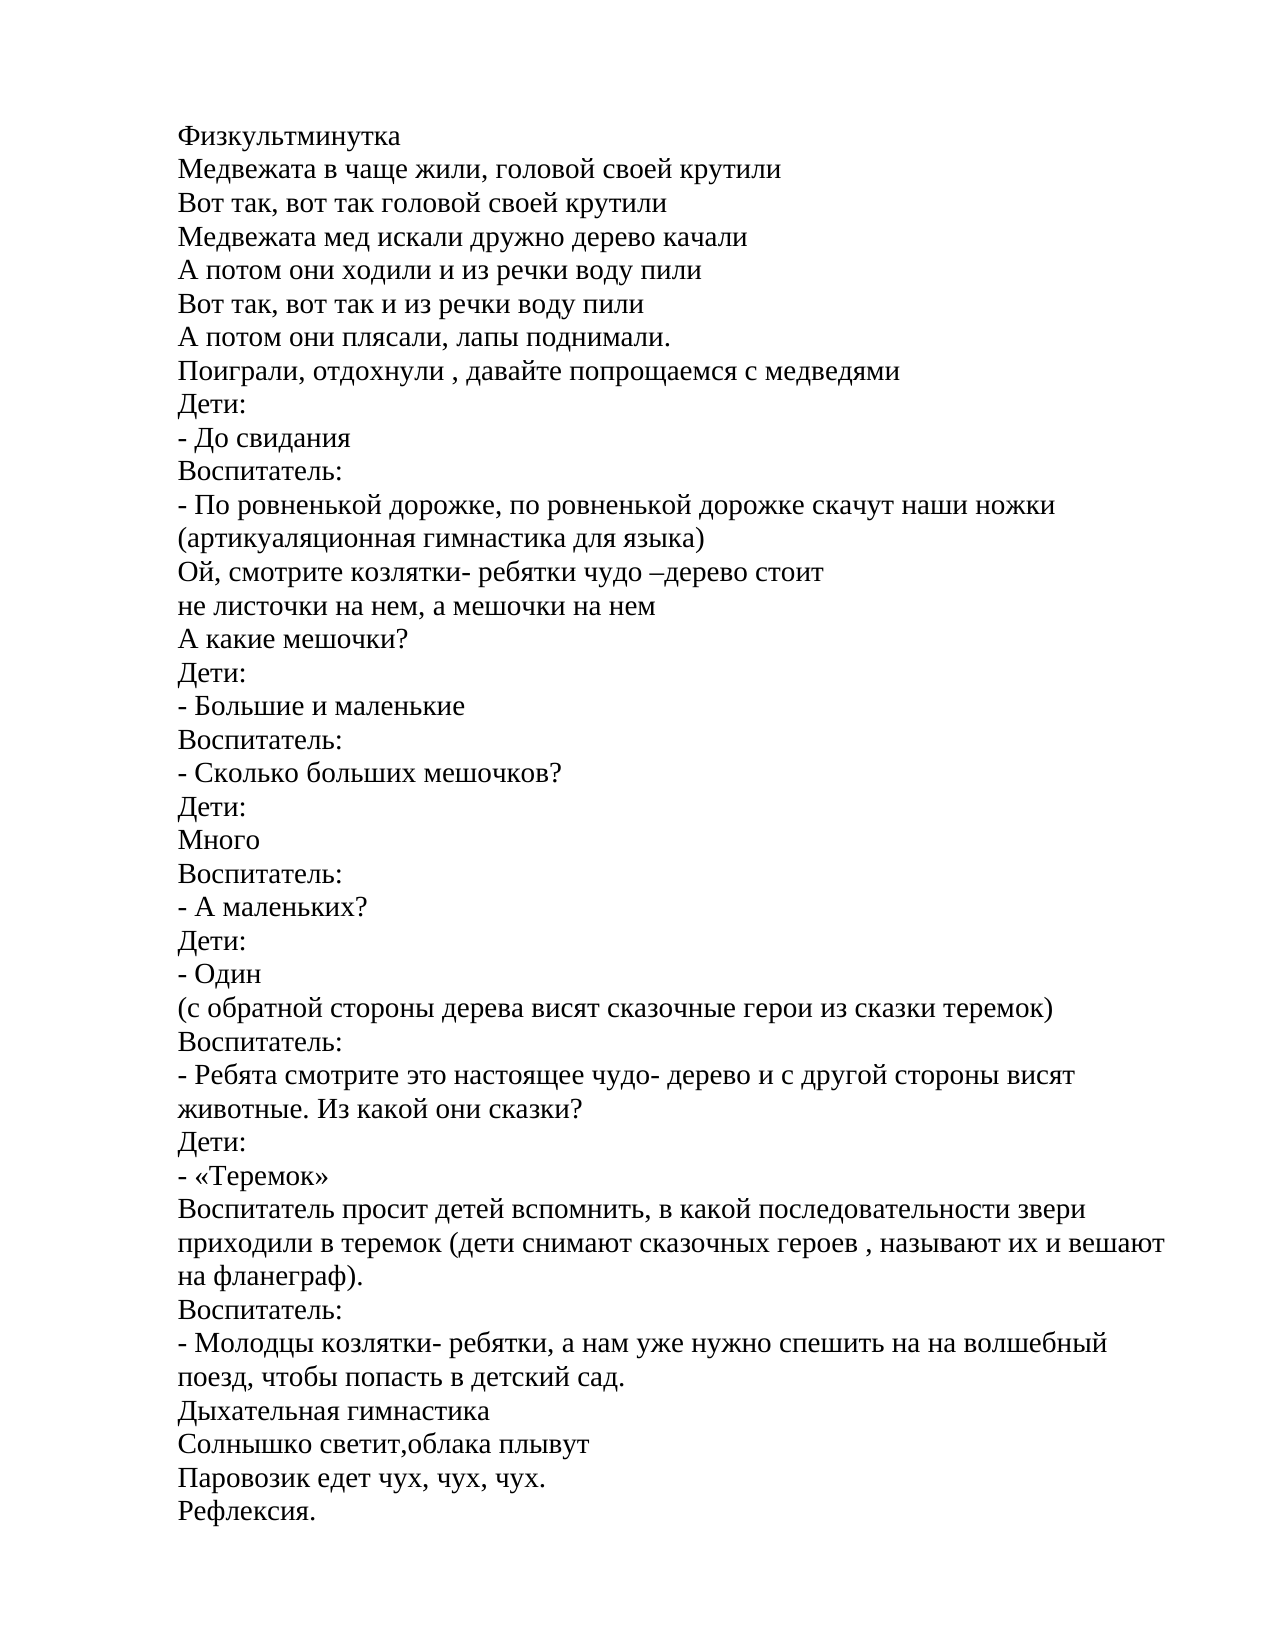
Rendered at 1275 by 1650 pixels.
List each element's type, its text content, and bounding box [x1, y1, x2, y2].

text Медвежата в чаще жили, головой своей крутили [177, 152, 1186, 185]
text - «Теремок» [177, 1158, 1186, 1191]
text Дети: [177, 386, 1186, 420]
text Воспитатель: [177, 1024, 1186, 1057]
text Медвежата мед искали дружно дерево качали [177, 219, 1186, 252]
text не листочки на нем, а мешочки на нем [177, 588, 1186, 621]
text - По ровненькой дорожке, по ровненькой дорожке скачут наши ножки (артикуаляционная гимнастика для языка) [177, 487, 1186, 554]
text Много [177, 822, 1186, 856]
text Вот так, вот так и из речки воду пили [177, 286, 1186, 319]
text Дети: [177, 923, 1186, 957]
text Воспитатель: [177, 1292, 1186, 1326]
text Паровозик едет чух, чух, чух. [177, 1460, 1186, 1493]
text А какие мешочки? [177, 621, 1186, 655]
text - До свидания [177, 420, 1186, 453]
text Дети: [177, 789, 1186, 822]
text - Большие и маленькие [177, 688, 1186, 722]
text Физкультминутка [177, 118, 1186, 152]
text - А маленьких? [177, 889, 1186, 923]
text Вот так, вот так головой своей крутили [177, 185, 1186, 219]
text (с обратной стороны дерева висят сказочные герои из сказки теремок) [177, 990, 1186, 1024]
text - Ребята смотрите это настоящее чудо- дерево и с другой стороны висят животные. Из какой они сказки? [177, 1057, 1186, 1124]
text Поиграли, отдохнули , давайте попрощаемся с медведями [177, 353, 1186, 386]
text А потом они плясали, лапы поднимали. [177, 319, 1186, 353]
text Дети: [177, 655, 1186, 688]
text Солнышко светит,облака плывут [177, 1426, 1186, 1460]
text - Один [177, 957, 1186, 990]
text Воспитатель: [177, 722, 1186, 755]
text Ой, смотрите козлятки- ребятки чудо –дерево стоит [177, 554, 1186, 588]
text - Молодцы козлятки- ребятки, а нам уже нужно спешить на на волшебный поезд, чтобы попасть в детский сад. [177, 1326, 1186, 1393]
text А потом они ходили и из речки воду пили [177, 252, 1186, 286]
text Дыхательная гимнастика [177, 1393, 1186, 1426]
text Воспитатель: [177, 453, 1186, 487]
text Воспитатель просит детей вспомнить, в какой последовательности звери приходили в теремок (дети снимают сказочных героев , называют их и вешают на фланеграф). [177, 1191, 1186, 1292]
text Рефлексия. [177, 1493, 1186, 1527]
text - Сколько больших мешочков? [177, 755, 1186, 789]
text Воспитатель: [177, 856, 1186, 889]
text Дети: [177, 1124, 1186, 1158]
